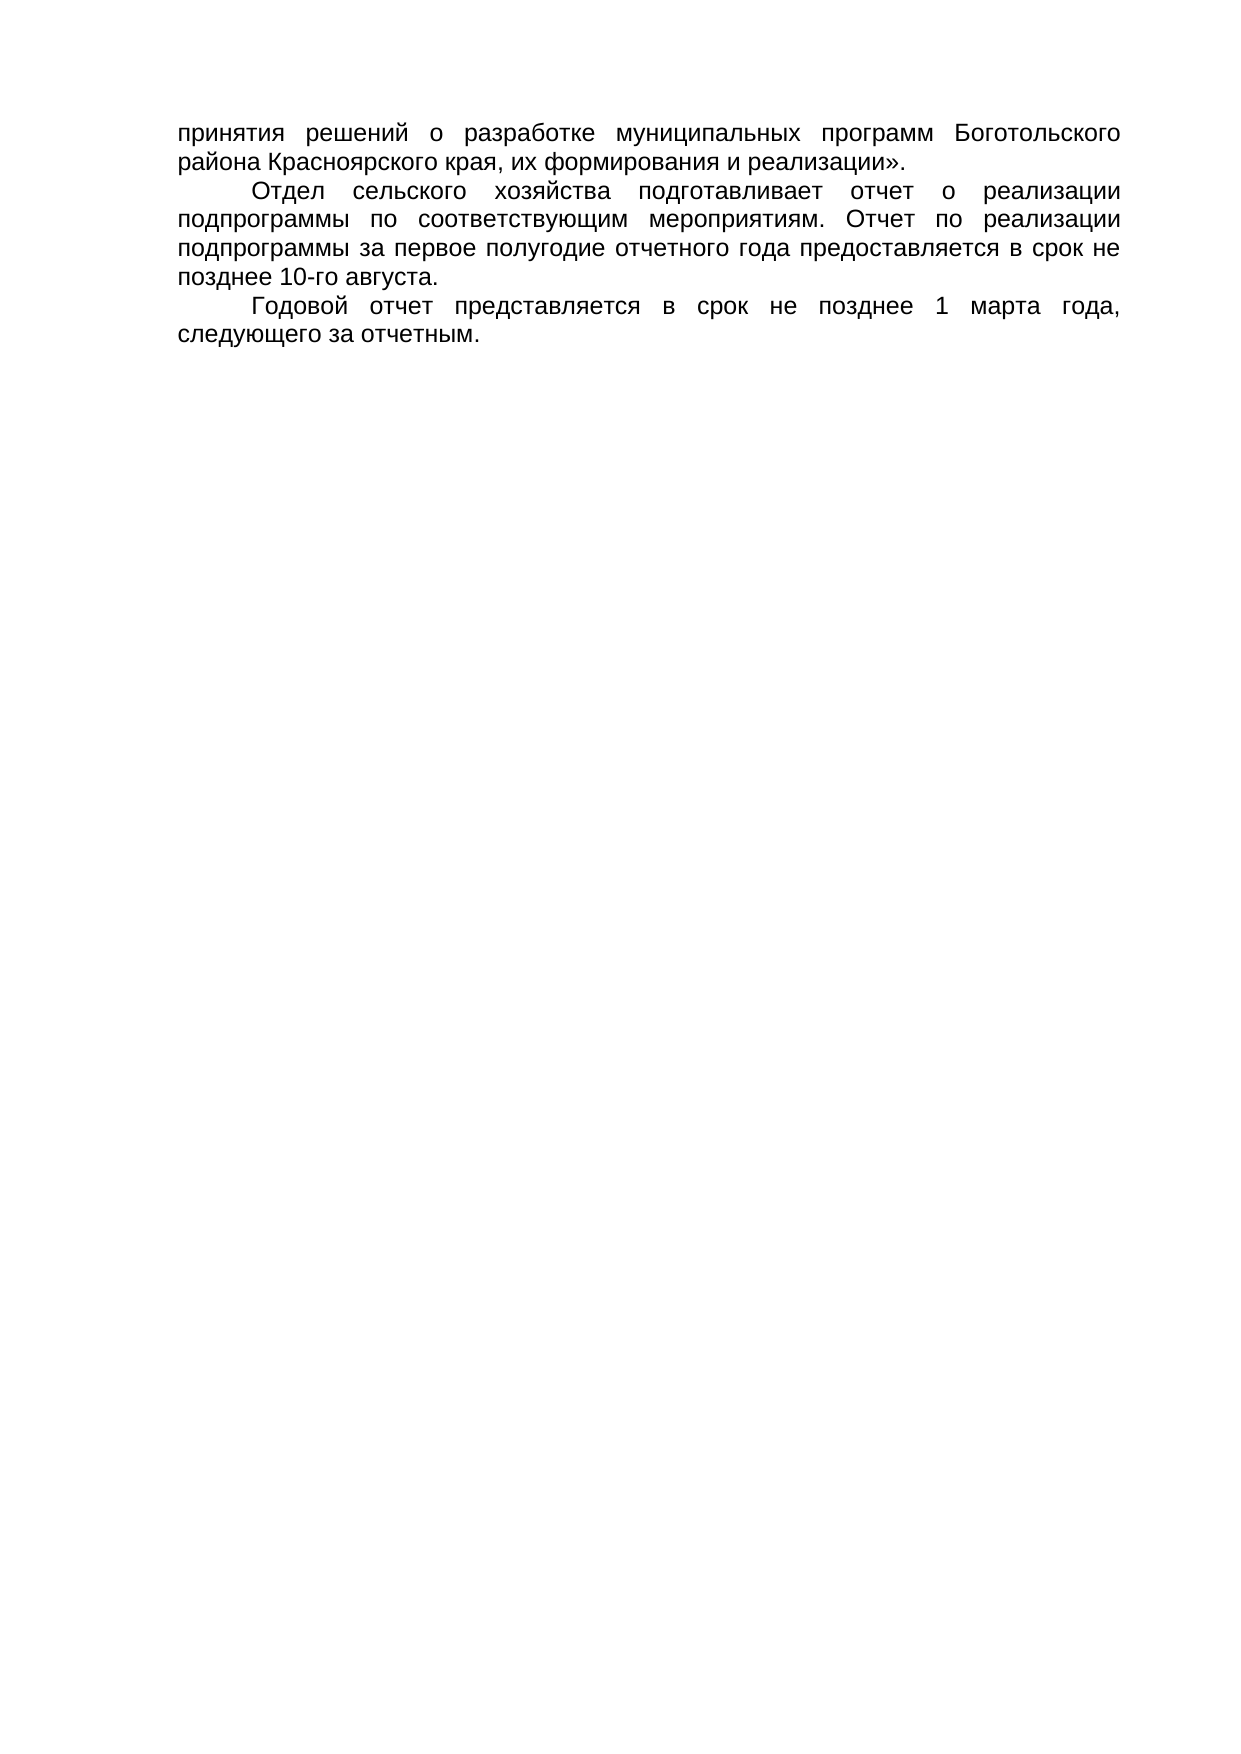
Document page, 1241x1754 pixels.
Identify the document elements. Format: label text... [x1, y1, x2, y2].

text Отдел сельского хозяйства подготавливает отчет о реализации подпрограммы по соответствующим мероприятиям. Отчет по реализации подпрограммы за первое полугодие отчетного года предоставляется в срок не позднее 10-го августа. [177, 176, 1122, 291]
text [177, 118, 1122, 176]
text Годовой отчет представляется в срок не позднее 1 марта года, следующего за отчетным. [177, 291, 1122, 348]
